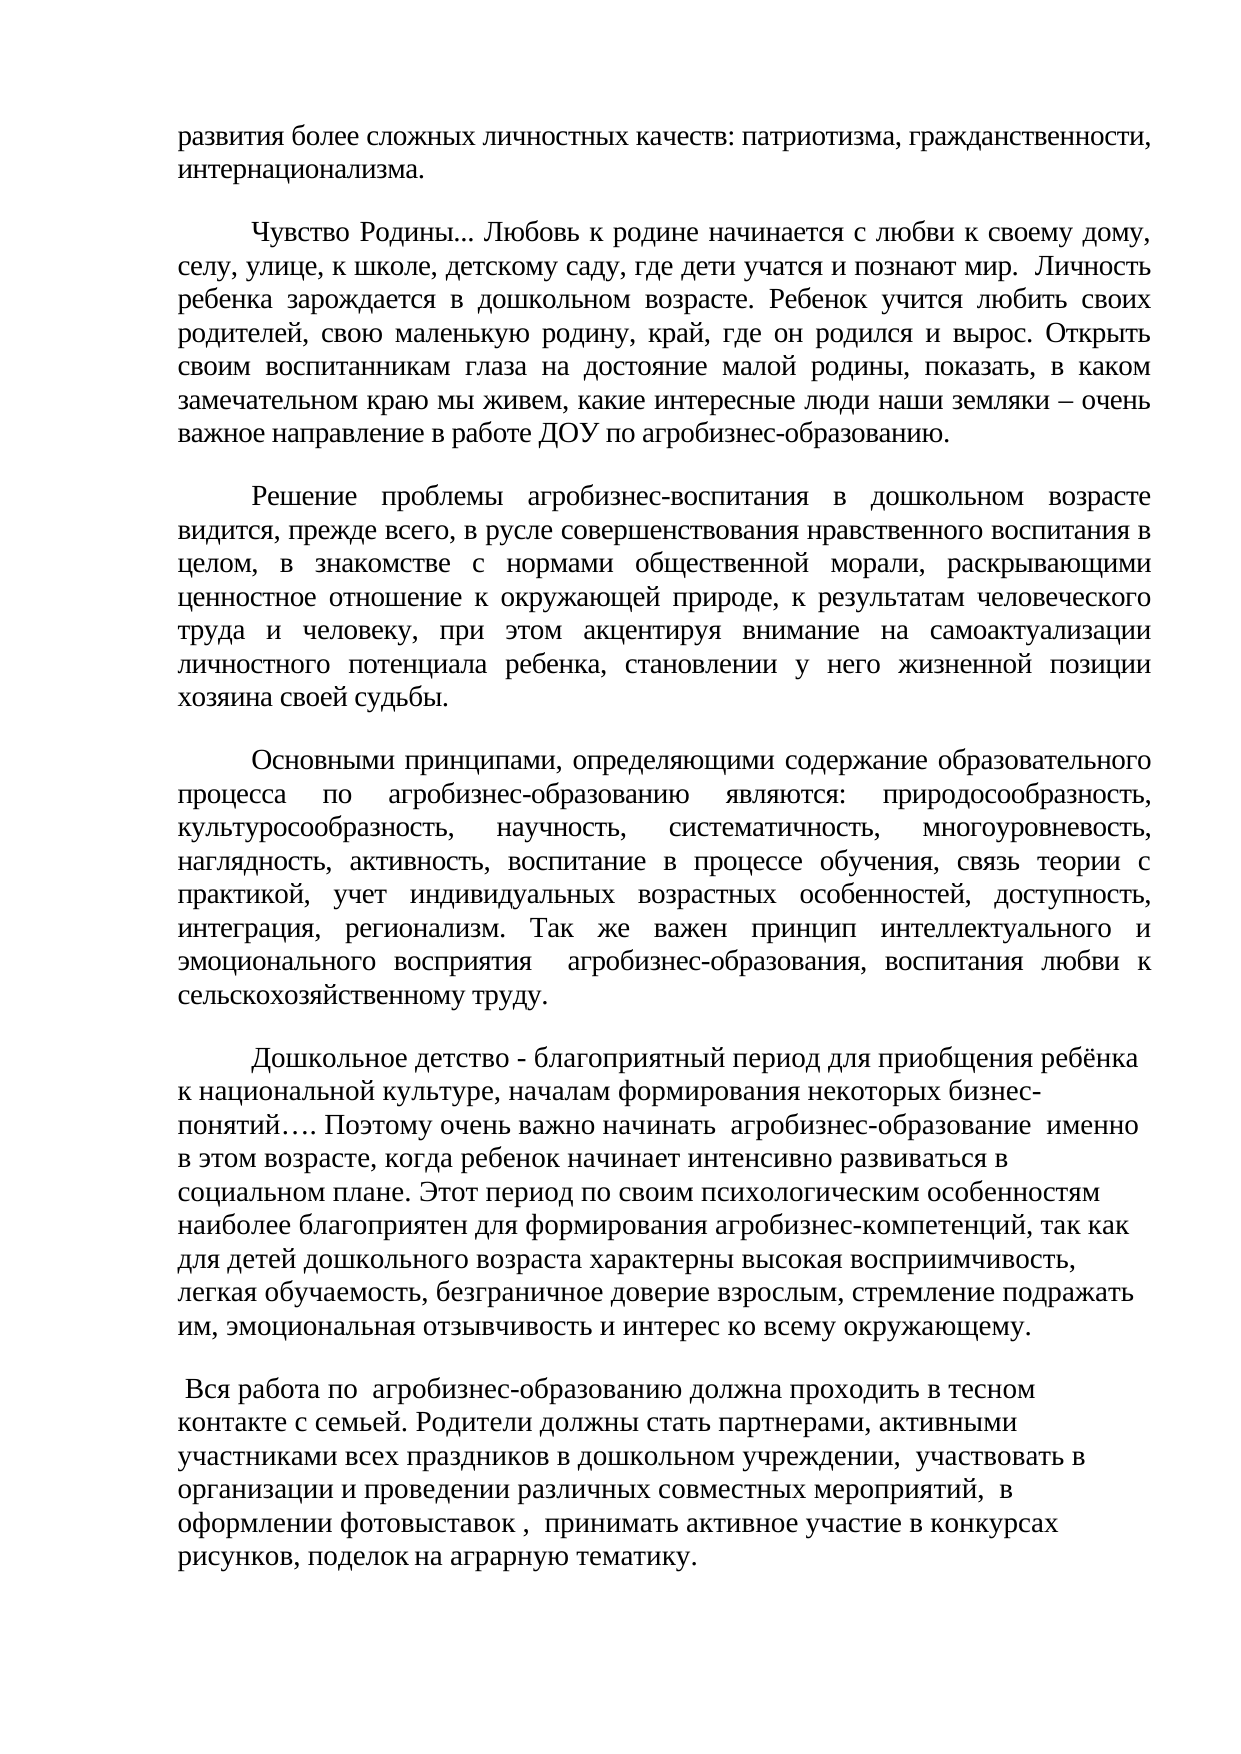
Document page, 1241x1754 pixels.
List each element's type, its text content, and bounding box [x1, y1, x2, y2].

text Дошкольное детство - благоприятный период для приобщения ребёнка к национальной культуре, началам формирования некоторых бизнес-понятий…. Поэтому очень важно начинать агробизнес-образование именно в этом возрасте, когда ребенок начинает интенсивно развиваться в социальном плане. Этот период по своим психологическим особенностям наиболее благоприятен для формирования агробизнес-компетенций, так как для детей дошкольного возраста характерны высокая восприимчивость, легкая обучаемость, безграничное доверие взрослым, стремление подражать им, эмоциональная отзывчивость и интерес ко всему окружающему. [177, 1040, 1152, 1342]
text Решение проблемы агробизнес-воспитания в дошкольном возрасте видится, прежде всего, в русле совершенствования нравственного воспитания в целом, в знакомстве с нормами общественной морали, раскрывающими ценностное отношение к окружающей природе, к результатам человеческого труда и человеку, при этом акцентируя внимание на самоактуализации личностного потенциала ребенка, становлении у него жизненной позиции хозяина своей судьбы. [177, 478, 1152, 713]
text Основными принципами, определяющими содержание образовательного процесса по агробизнес-образованию являются: природосообразность, культуросообразность, научность, систематичность, многоуровневость, наглядность, активность, воспитание в процессе обучения, связь теории с практикой, учет индивидуальных возрастных особенностей, доступность, интеграция, регионализм. Так же важен принцип интеллектуального и эмоционального восприятия агробизнес-образования, воспитания любви к сельскохозяйственному труду. [177, 742, 1152, 1011]
text Вся работа по агробизнес-образованию должна проходить в тесном контакте с семьей. Родители должны стать партнерами, активными участниками всех праздников в дошкольном учреждении, участвовать в организации и проведении различных совместных мероприятий, в оформлении фотовыставок , принимать активное участие в конкурсах рисунков, поделок на аграрную тематику. [177, 1371, 1152, 1572]
text Чувство Родины... Любовь к родине начинается с любви к своему дому, селу, улице, к школе, детскому саду, где дети учатся и познают мир. Личность ребенка зарождается в дошкольном возрасте. Ребенок учится любить своих родителей, свою маленькую родину, край, где он родился и вырос. Открыть своим воспитанникам глаза на достояние малой родины, показать, в каком замечательном краю мы живем, какие интересные люди наши земляки – очень важное направление в работе ДОУ по агробизнес-образованию. [177, 214, 1152, 449]
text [177, 118, 1152, 185]
